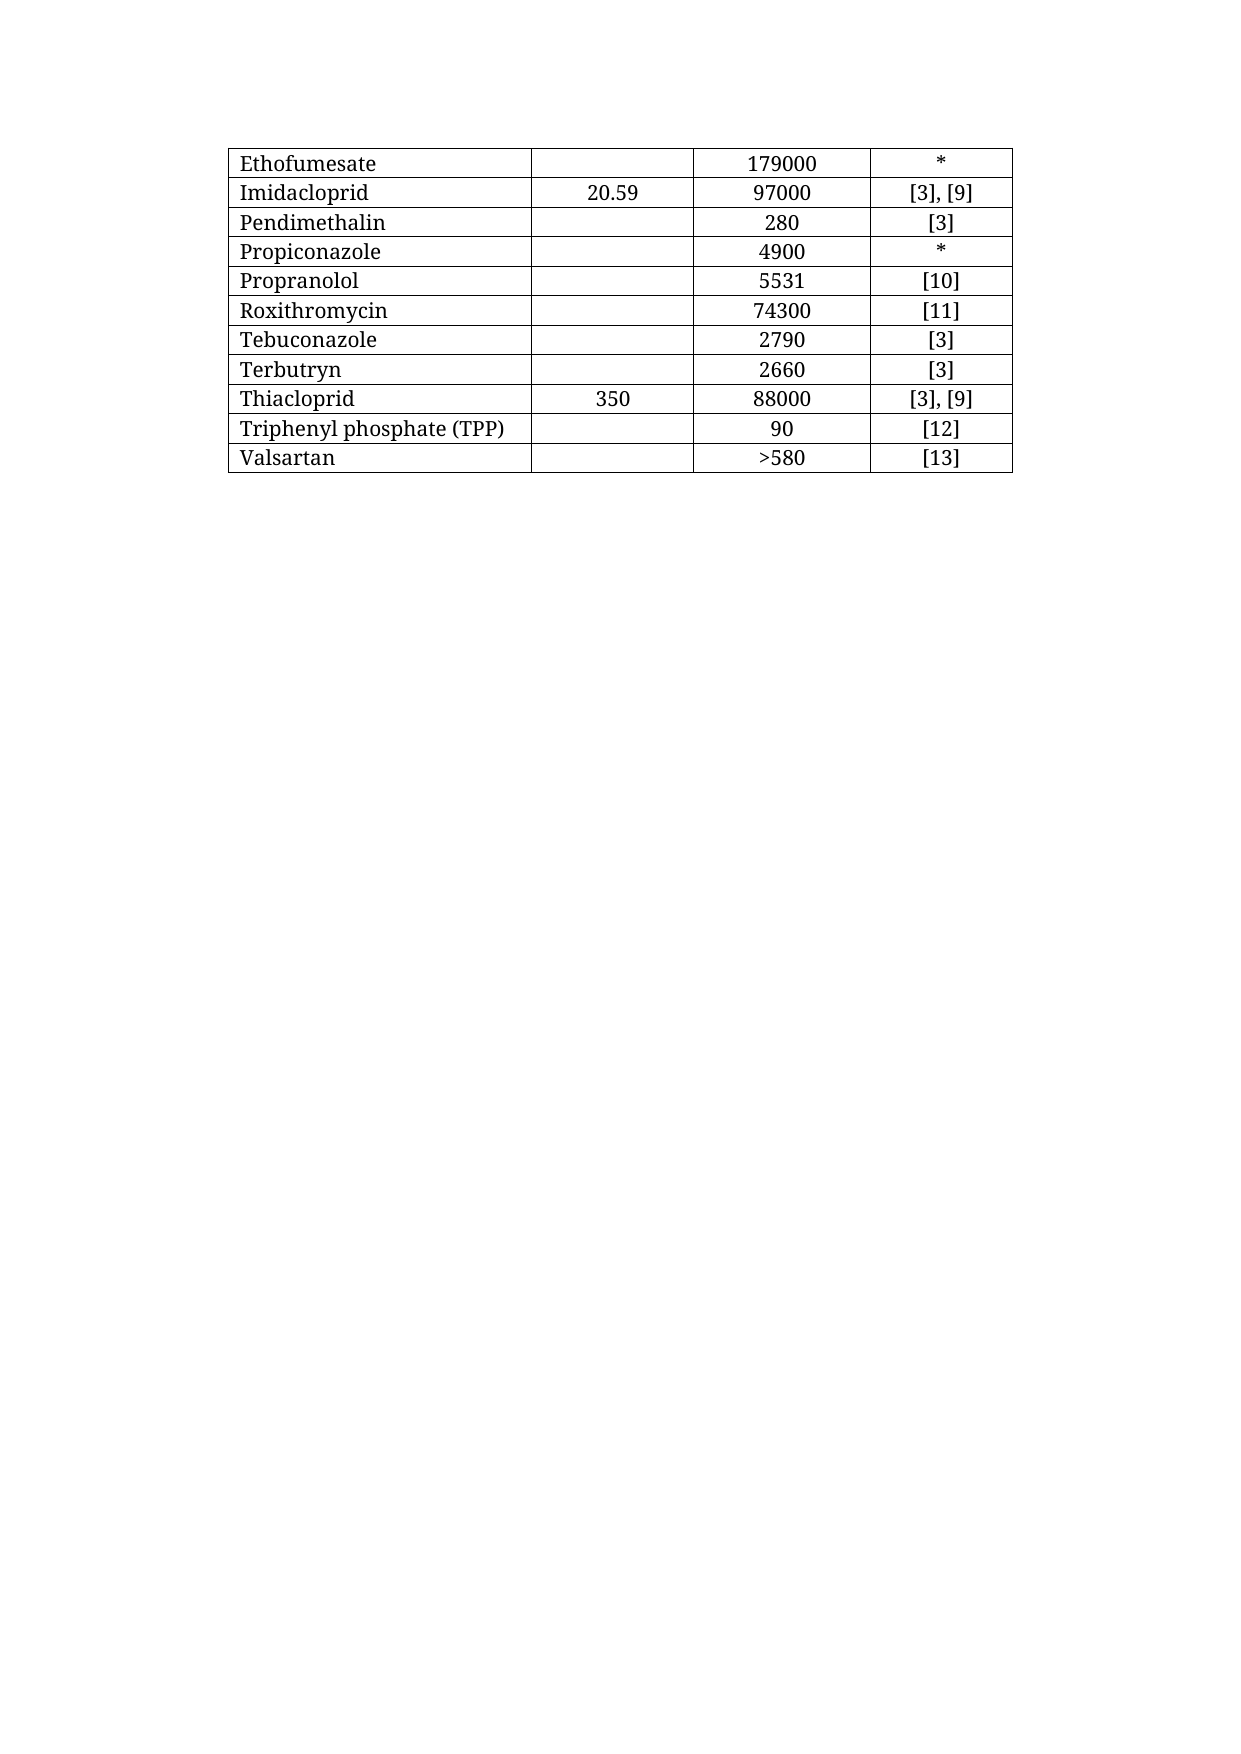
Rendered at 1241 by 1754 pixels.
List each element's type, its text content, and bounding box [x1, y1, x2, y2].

table_cell [532, 267, 693, 295]
table_cell [532, 444, 693, 472]
table_cell [11] [871, 296, 1012, 324]
table_cell [532, 326, 693, 354]
table_cell >580 [694, 444, 870, 472]
table_cell * [871, 237, 1012, 266]
table_cell [3] [871, 355, 1012, 383]
table_cell Imidacloprid [229, 178, 531, 207]
table_cell Pendimethalin [229, 208, 531, 236]
table_cell 97000 [694, 178, 870, 207]
table_cell 280 [694, 208, 870, 236]
table_cell Thiacloprid [229, 385, 531, 413]
table_cell Terbutryn [229, 355, 531, 383]
table_cell [12] [871, 414, 1012, 442]
table_cell [532, 414, 693, 442]
table_cell 5531 [694, 267, 870, 295]
table_cell 179000 [694, 149, 870, 177]
table_cell Ethofumesate [229, 149, 531, 177]
table_cell [10] [871, 267, 1012, 295]
table_cell [532, 149, 693, 177]
table_cell [532, 237, 693, 266]
table_cell [13] [871, 444, 1012, 472]
table_cell [532, 355, 693, 383]
table_cell 2790 [694, 326, 870, 354]
table_cell 350 [532, 385, 693, 413]
table_cell [532, 296, 693, 324]
table_cell 90 [694, 414, 870, 442]
table_cell Tebuconazole [229, 326, 531, 354]
table_cell 2660 [694, 355, 870, 383]
table_cell [3] [871, 326, 1012, 354]
table_cell 88000 [694, 385, 870, 413]
table_cell Valsartan [229, 444, 531, 472]
table_cell [3] [871, 208, 1012, 236]
table_cell Triphenyl phosphate (TPP) [229, 414, 531, 442]
table_cell Roxithromycin [229, 296, 531, 324]
table_cell [3], [9] [871, 178, 1012, 207]
table_cell * [871, 149, 1012, 177]
table_cell Propiconazole [229, 237, 531, 266]
table_cell 74300 [694, 296, 870, 324]
table_cell 4900 [694, 237, 870, 266]
table_cell Propranolol [229, 267, 531, 295]
table_cell 20.59 [532, 178, 693, 207]
table_cell [3], [9] [871, 385, 1012, 413]
table_cell [532, 208, 693, 236]
